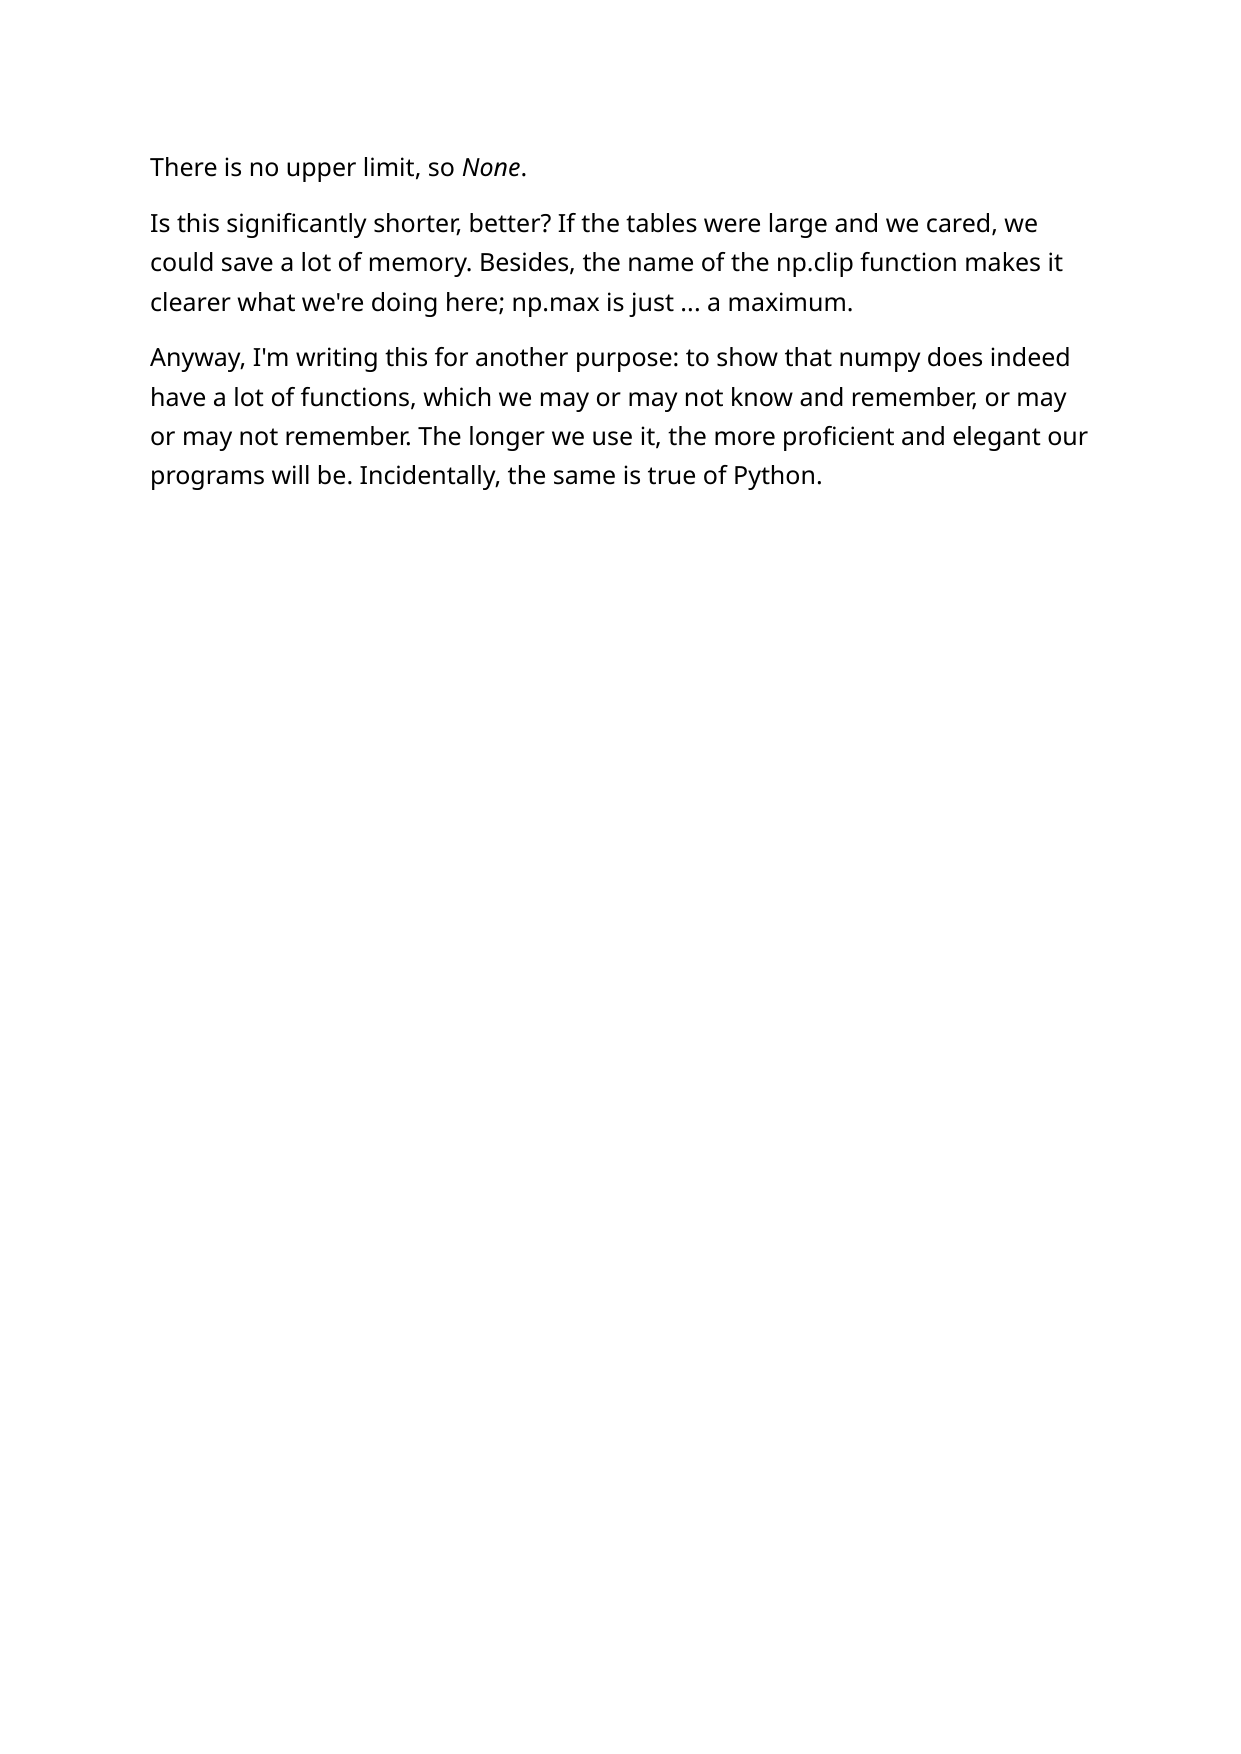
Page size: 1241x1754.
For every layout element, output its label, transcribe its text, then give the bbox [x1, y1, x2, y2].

text Is this significantly shorter, better? If the tables were large and we cared, we could save a lot of memory. Besides, the name of the np.clip function makes it clearer what we're doing here; np.max is just ... a maximum. [150, 206, 1090, 318]
text There is no upper limit, so None. [150, 150, 1090, 184]
text Anyway, I'm writing this for another purpose: to show that numpy does indeed have a lot of functions, which we may or may not know and remember, or may or may not remember. The longer we use it, the more proficient and elegant our programs will be. Incidentally, the same is true of Python. [150, 340, 1090, 492]
